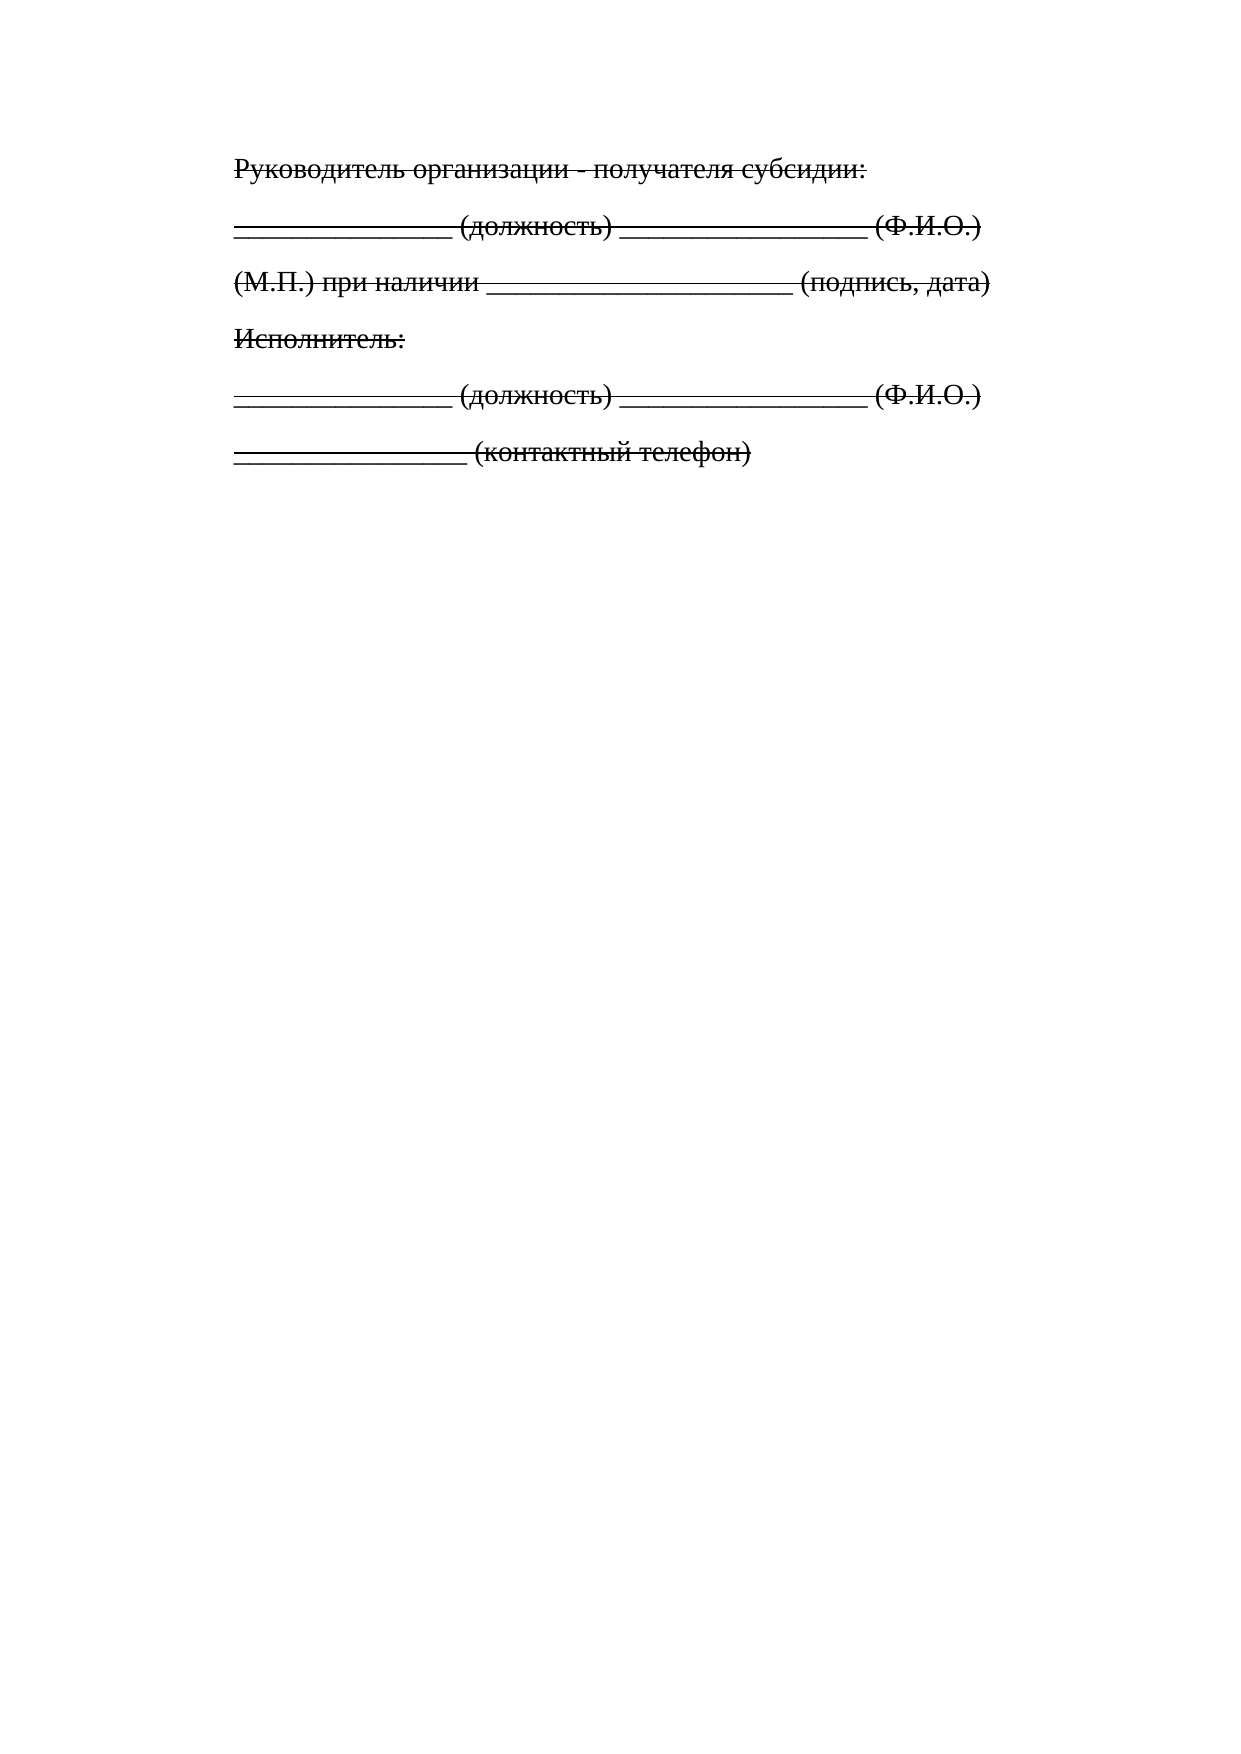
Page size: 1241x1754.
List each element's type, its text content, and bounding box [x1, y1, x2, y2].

text Руководитель организации - получателя субсидии: [177, 152, 1152, 185]
text (М.П.) при наличии _____________________ (подпись, дата) [177, 264, 1152, 298]
text _______________ (должность) _________________ (Ф.И.О.) [177, 377, 1152, 411]
text ________________ (контактный телефон) [177, 434, 1152, 467]
text _______________ (должность) _________________ (Ф.И.О.) [177, 208, 1152, 242]
text Исполнитель: [177, 321, 1152, 354]
